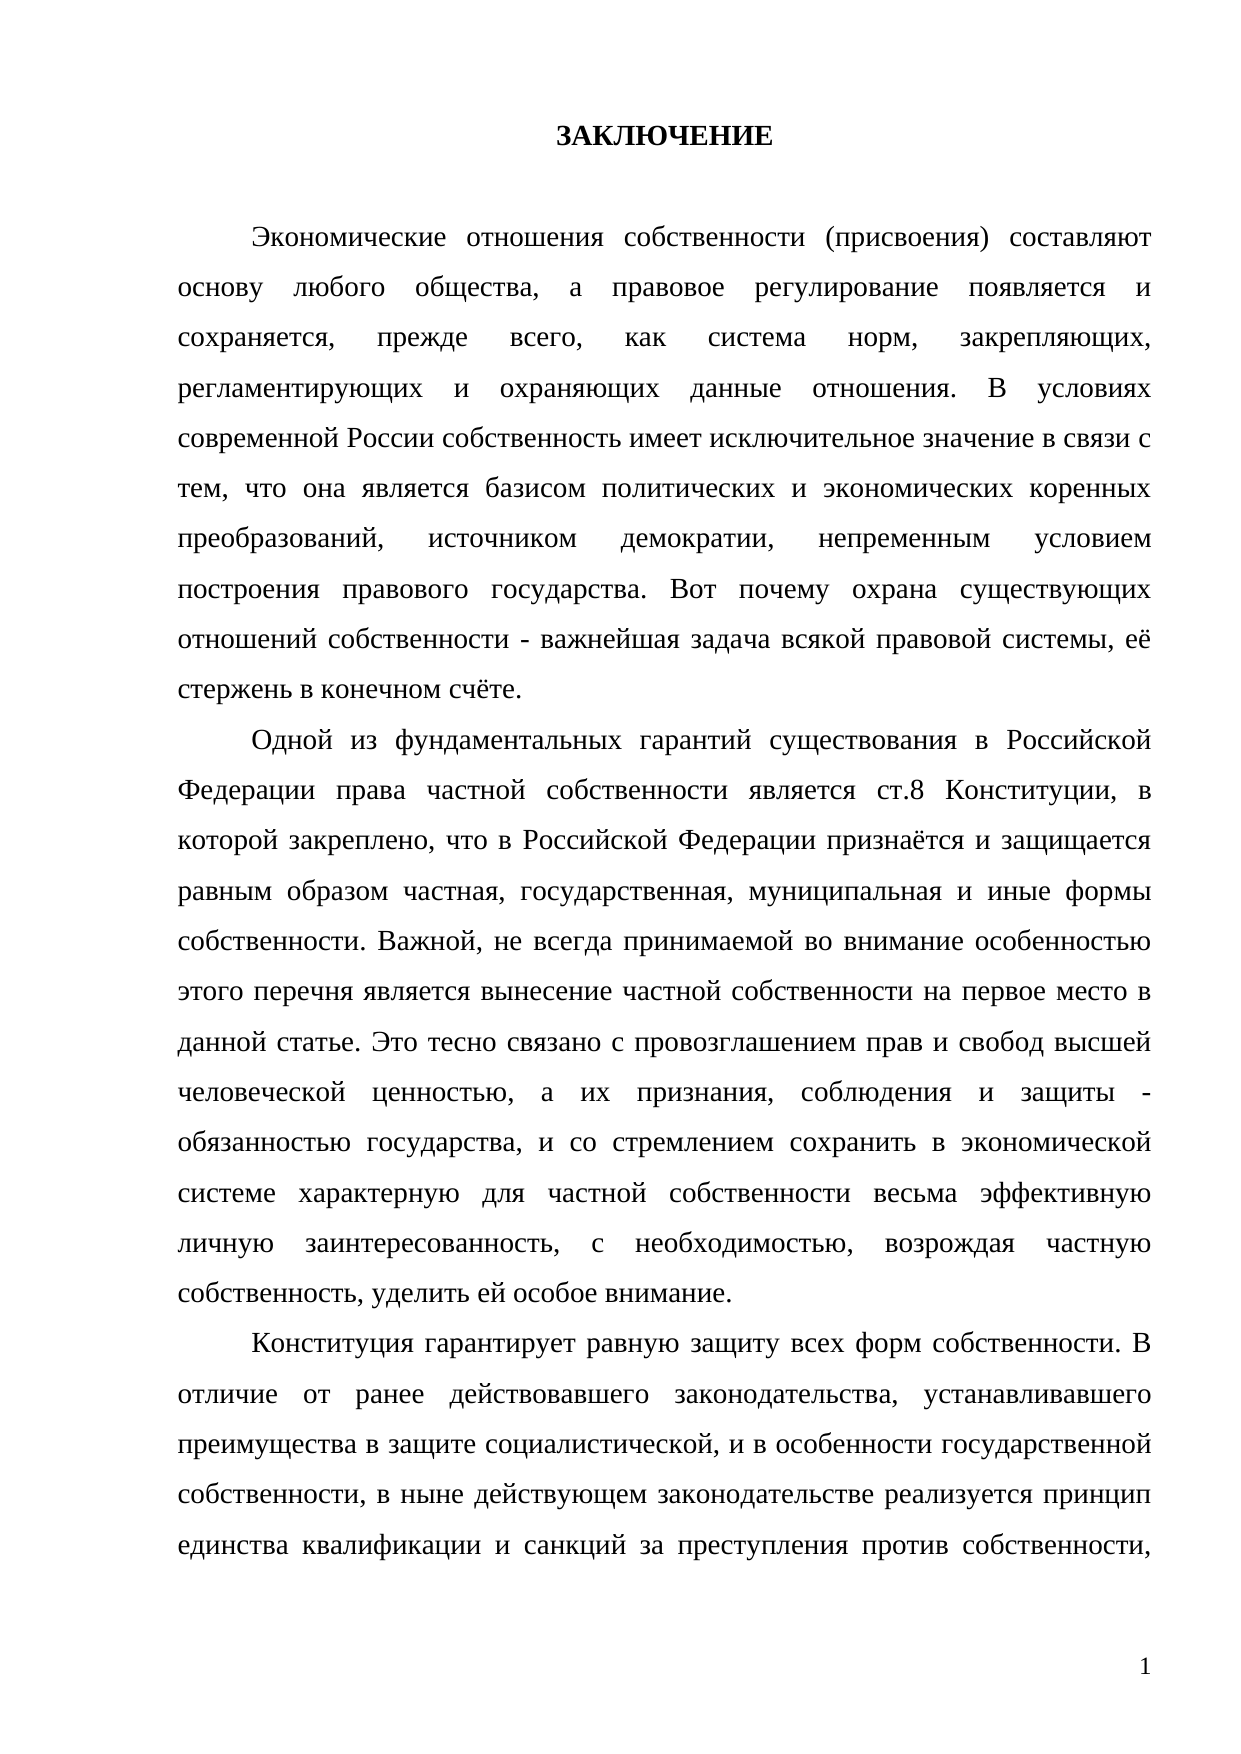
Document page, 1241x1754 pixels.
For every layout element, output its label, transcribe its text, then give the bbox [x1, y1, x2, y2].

text Одной из фундаментальных гарантий существования в Российской Федерации права частной собственности является ст.8 Конституции, в которой закреплено, что в Российской Федерации признаётся и защищается равным образом частная, государственная, муниципальная и иные формы собственности. Важной, не всегда принимаемой во внимание особенностью этого перечня является вынесение частной собственности на первое место в данной статье. Это тесно связано с провозглашением прав и свобод высшей человеческой ценностью, а их признания, соблюдения и защиты - обязанностью государства, и со стремлением сохранить в экономической системе характерную для частной собственности весьма эффективную личную заинтересованность, с необходимостью, возрождая частную собственность, уделить ей особое внимание. [177, 722, 1152, 1309]
text Экономические отношения собственности (присвоения) составляют основу любого общества, а правовое регулирование появляется и сохраняется, прежде всего, как система норм, закрепляющих, регламентирующих и охраняющих данные отношения. В условиях современной России собственность имеет исключительное значение в связи с тем, что она является базисом политических и экономических коренных преобразований, источником демократии, непременным условием построения правового государства. Вот почему охрана существующих отношений собственности - важнейшая задача всякой правовой системы, её стержень в конечном счёте. [177, 219, 1152, 705]
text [177, 1326, 1152, 1560]
text ЗАКЛЮЧЕНИЕ [177, 118, 1152, 152]
